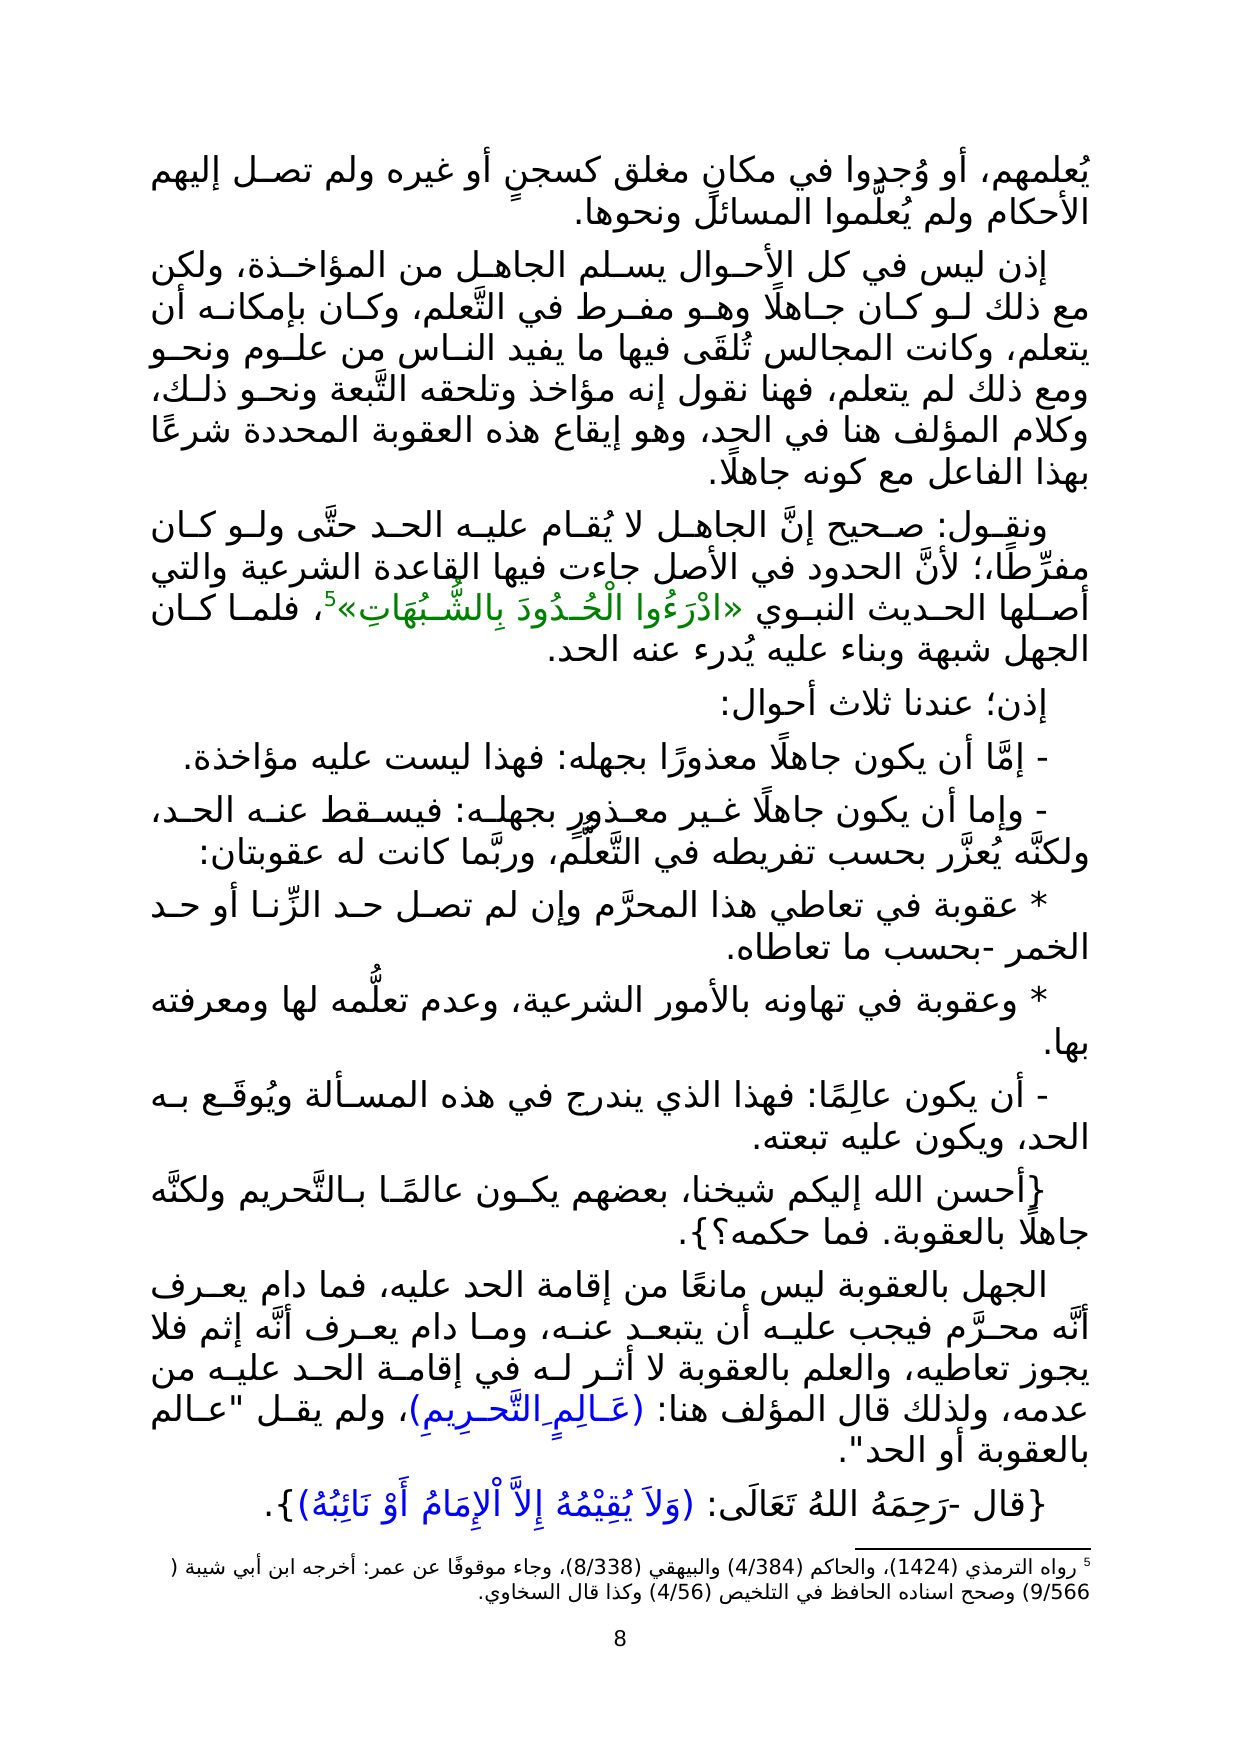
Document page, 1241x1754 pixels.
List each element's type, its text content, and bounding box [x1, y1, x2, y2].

text إذن ليس في كل الأحوال يسلم الجاهل من المؤاخذة، ولكن مع ذلك لو كان جاهلًا وهو مفرط في التَّعلم، وكان بإمكانه أن يتعلم، وكانت المجالس تُلقَى فيها ما يفيد الناس من علوم ونحو ومع ذلك لم يتعلم، فهنا نقول إنه مؤاخذ وتلحقه التَّبعة ونحو ذلك، وكلام المؤلف هنا في الحد، وهو إيقاع هذه العقوبة المحددة شرعًا بهذا الفاعل مع كونه جاهلًا. [150, 245, 1090, 492]
text ونقول: صحيح إنَّ الجاهل لا يُقام عليه الحد حتَّى ولو كان مفرِّطًا،؛ لأنَّ الحدود في الأصل جاءت فيها القاعدة الشرعية والتي أصلها الحديث النبوي «ادْرَءُوا الْحُدُودَ بِالشُّبُهَاتِ»، فلما كان الجهل شبهة وبناء عليه يُدرء عنه الحد. [150, 505, 1090, 670]
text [150, 150, 1090, 232]
text الجهل بالعقوبة ليس مانعًا من إقامة الحد عليه، فما دام يعرف أنَّه محرَّم فيجب عليه أن يتبعد عنه، وما دام يعرف أنَّه إثم فلا يجوز تعاطيه، والعلم بالعقوبة لا أثر له في إقامة الحد عليه من عدمه، ولذلك قال المؤلف هنا: (عَالِمٍ ِالتَّحرِيمِ)، ولم يقل "عالم بالعقوبة أو الحد". [150, 1265, 1090, 1471]
text {أحسن الله إليكم شيخنا، بعضهم يكون عالمًا بالتَّحريم ولكنَّه جاهلًا بالعقوبة. فما حكمه؟}. [150, 1170, 1090, 1252]
text إذن؛ عندنا ثلاث أحوال: [150, 682, 1090, 724]
text - إمَّا أن يكون جاهلًا معذورًا بجهله: فهذا ليست عليه مؤاخذة. [150, 736, 1090, 777]
text - وإما أن يكون جاهلًا غير معذورٍ بجهله: فيسقط عنه الحد، ولكنَّه يُعزَّر بحسب تفريطه في التَّعلُّم، وربَّما كانت له عقوبتان: [150, 790, 1090, 872]
text {قال -رَحِمَهُ اللهُ تَعَالَى: (وَلاَ يُقِيْمُهُ إِلاَّ اْلإِمَامُ أَوْ نَائِبُهُ)}. [150, 1484, 1090, 1525]
text * عقوبة في تعاطي هذا المحرَّم وإن لم تصل حد الزِّنا أو حد الخمر -بحسب ما تعاطاه. [150, 885, 1090, 967]
text - أن يكون عالِمًا: فهذا الذي يندرج في هذه المسألة ويُوقَع به الحد، ويكون عليه تبعته. [150, 1075, 1090, 1157]
text * وعقوبة في تهاونه بالأمور الشرعية، وعدم تعلُّمه لها ومعرفته بها. [150, 980, 1090, 1062]
